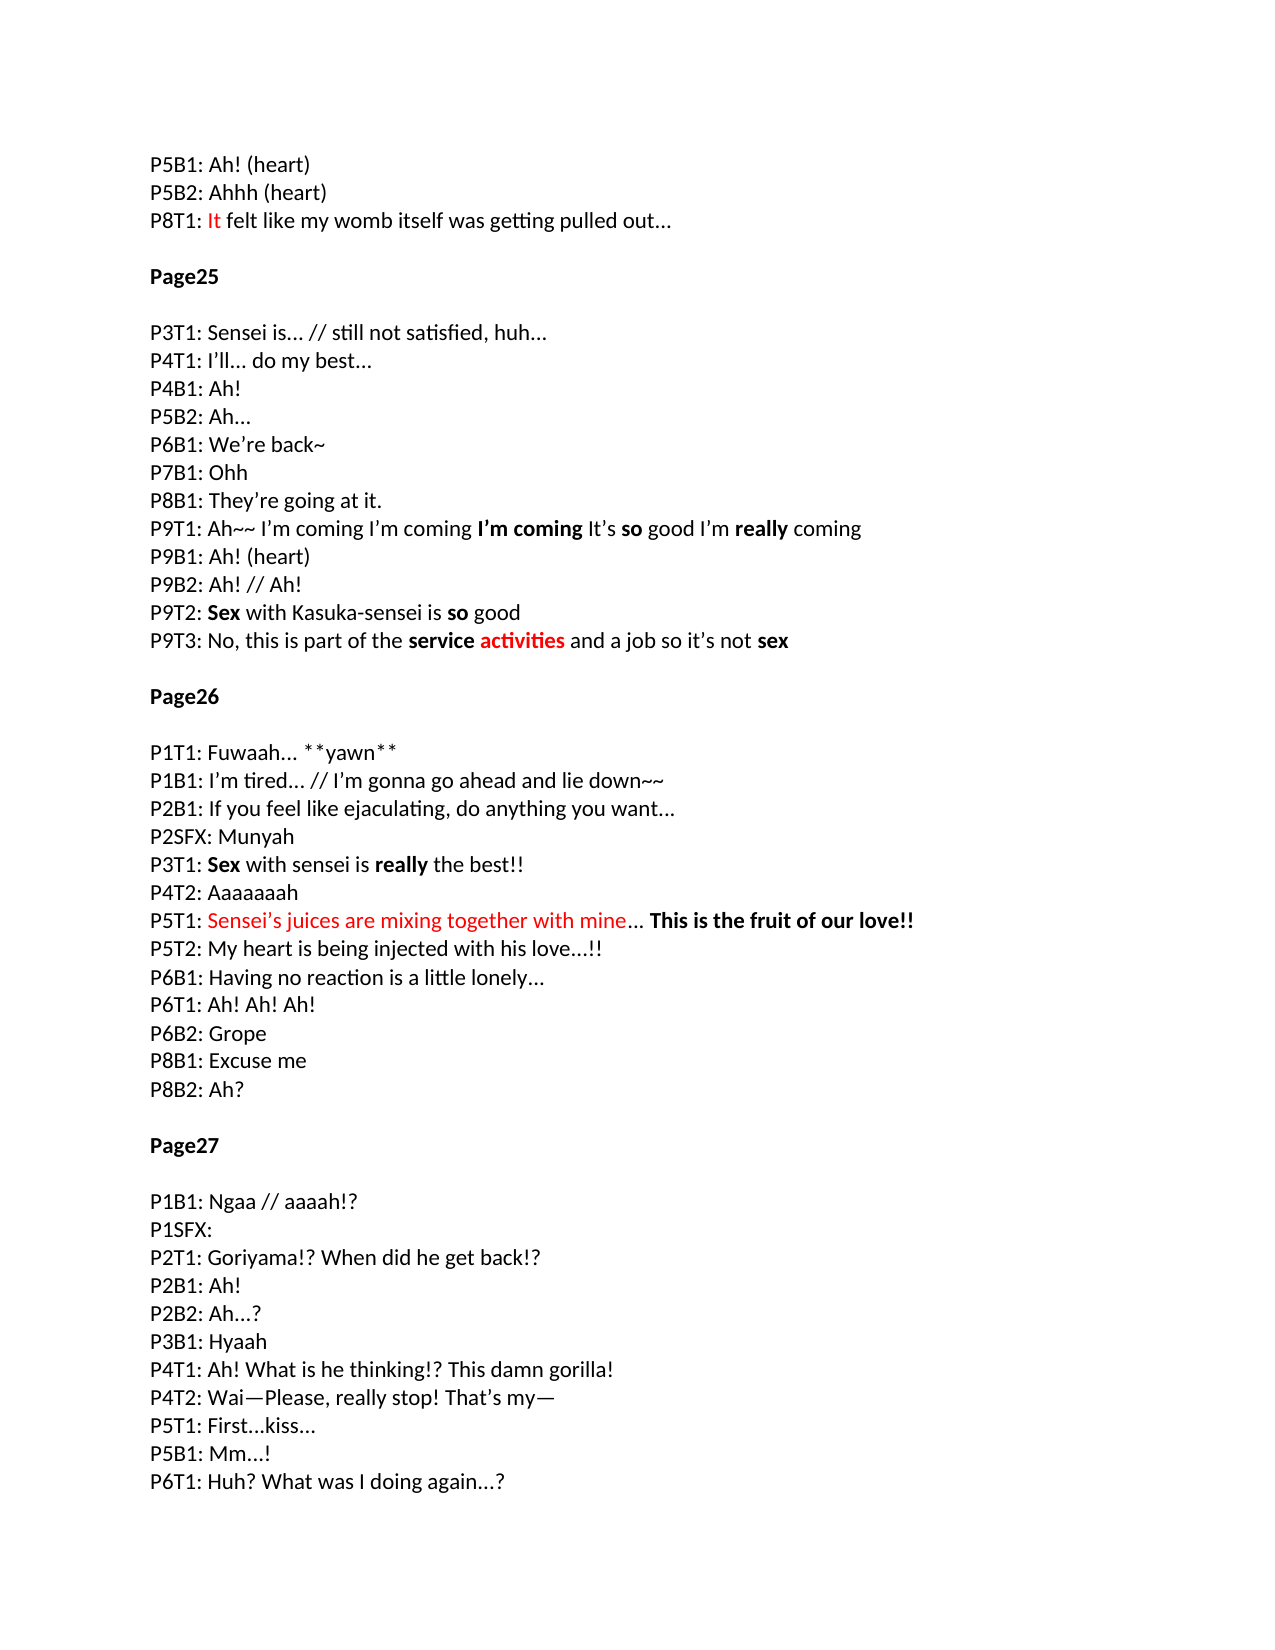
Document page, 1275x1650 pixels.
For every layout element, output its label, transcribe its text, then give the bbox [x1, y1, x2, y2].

text P6B2: Grope [150, 1019, 1125, 1047]
text P3T1: Sensei is... // still not satisfied, huh... [150, 318, 1125, 346]
text P8B1: Excuse me [150, 1047, 1125, 1075]
text P2T1: Goriyama!? When did he get back!? [150, 1243, 1125, 1271]
text P5B2: Ah... [150, 402, 1125, 430]
text P2B1: Ah! [150, 1271, 1125, 1299]
text P5T1: Sensei’s juices are mixing together with mine... This is the fruit of our love!! [150, 907, 1125, 934]
text P2SFX: Munyah [150, 822, 1125, 851]
text P5B2: Ahhh (heart) [150, 178, 1125, 206]
text P4B1: Ah! [150, 374, 1125, 402]
text Page26 [150, 682, 1125, 710]
text P4T1: Ah! What is he thinking!? This damn gorilla! [150, 1355, 1125, 1383]
text P6B1: We’re back~ [150, 430, 1125, 458]
text P9B2: Ah! // Ah! [150, 570, 1125, 598]
text P9T2: Sex with Kasuka-sensei is so good [150, 598, 1125, 626]
text P4T2: Aaaaaaah [150, 878, 1125, 907]
text P8B1: They’re going at it. [150, 486, 1125, 514]
text P4T2: Wai—Please, really stop! That’s my— [150, 1383, 1125, 1411]
text P1T1: Fuwaah... **yawn** [150, 738, 1125, 766]
text P7B1: Ohh [150, 458, 1125, 486]
text P1B1: I’m tired... // I’m gonna go ahead and lie down~~ [150, 766, 1125, 794]
text P2B1: If you feel like ejaculating, do anything you want... [150, 794, 1125, 822]
text P9T1: Ah~~ I’m coming I’m coming I’m coming It’s so good I’m really coming [150, 514, 1125, 542]
text P3T1: Sex with sensei is really the best!! [150, 851, 1125, 878]
text P6T1: Huh? What was I doing again...? [150, 1467, 1125, 1495]
text P6T1: Ah! Ah! Ah! [150, 991, 1125, 1019]
text P5T2: My heart is being injected with his love...!! [150, 934, 1125, 963]
text P1B1: Ngaa // aaaah!? [150, 1187, 1125, 1215]
text P9B1: Ah! (heart) [150, 542, 1125, 570]
text Page27 [150, 1131, 1125, 1159]
text P3B1: Hyaah [150, 1327, 1125, 1355]
text P5T1: First...kiss... [150, 1411, 1125, 1439]
text P8B2: Ah? [150, 1075, 1125, 1103]
text Page25 [150, 262, 1125, 290]
text P9T3: No, this is part of the service activities and a job so it’s not sex [150, 626, 1125, 654]
text P5B1: Mm...! [150, 1439, 1125, 1467]
text P8T1: It felt like my womb itself was getting pulled out... [150, 206, 1125, 234]
text P2B2: Ah...? [150, 1299, 1125, 1327]
text P5B1: Ah! (heart) [150, 150, 1125, 178]
text P6B1: Having no reaction is a little lonely... [150, 963, 1125, 991]
text P1SFX: [150, 1215, 1125, 1243]
text P4T1: I’ll... do my best... [150, 346, 1125, 374]
